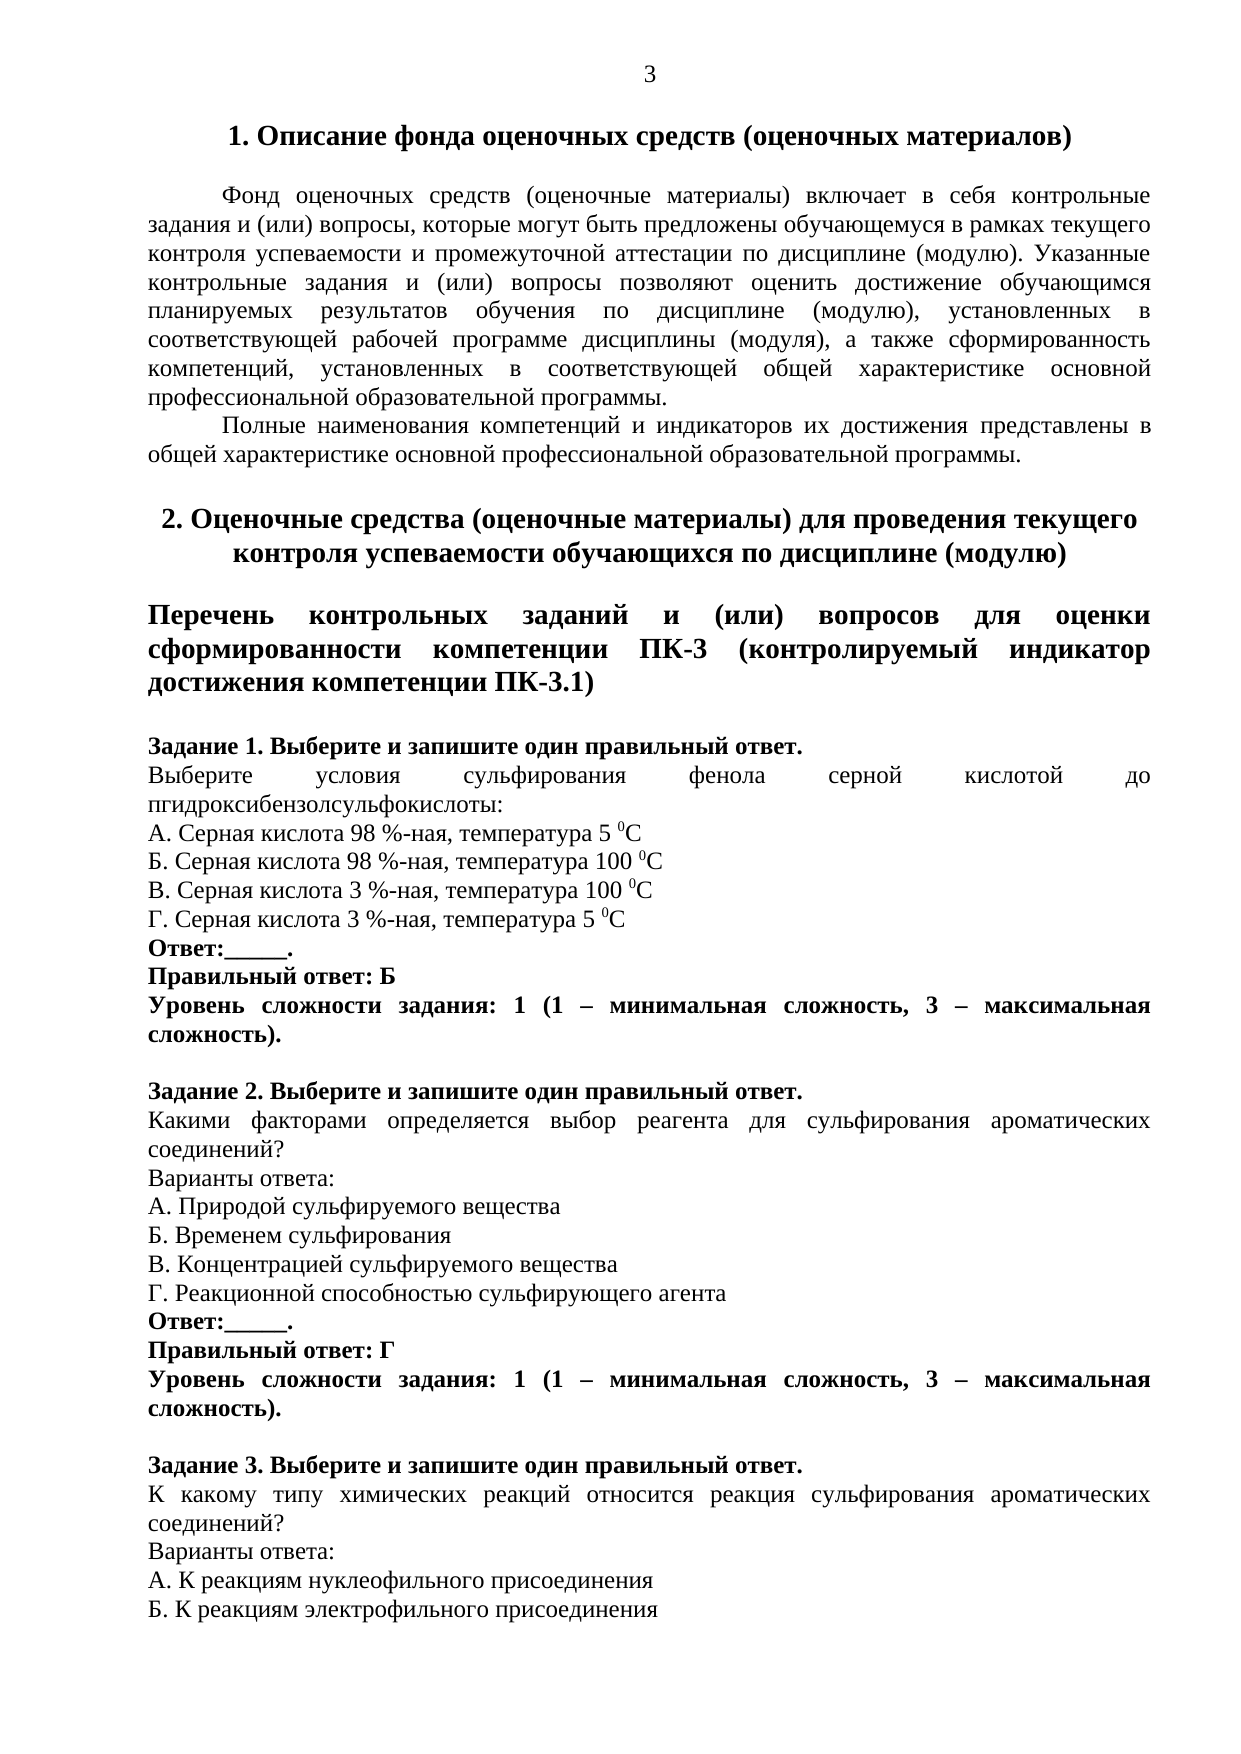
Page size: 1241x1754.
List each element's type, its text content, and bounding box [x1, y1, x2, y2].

text Перечень контрольных заданий и (или) вопросов для оценки сформированности компетенции ПК-3 (контролируемый индикатор достижения компетенции ПК-3.1) [148, 597, 1152, 698]
text В. Концентрацией сульфируемого вещества [148, 1249, 1152, 1278]
text Полные наименования компетенций и индикаторов их достижения представлены в общей характеристике основной профессиональной образовательной программы. [148, 410, 1152, 468]
text Правильный ответ: Г [148, 1335, 1152, 1364]
text Ответ:_____. [148, 1306, 1152, 1335]
text Г. Реакционной способностью сульфирующего агента [148, 1278, 1152, 1306]
text Правильный ответ: Б [148, 961, 1152, 990]
text Б. Временем сульфирования [148, 1220, 1152, 1249]
text Выберите условия сульфирования фенола серной кислотой до пгидроксибензолсульфокислоты: [148, 760, 1152, 818]
text А. Природой сульфируемого вещества [148, 1191, 1152, 1220]
text А. Серная кислота 98 %-ная, температура 5 0С [148, 818, 1152, 846]
text Фонд оценочных средств (оценочные материалы) включает в себя контрольные задания и (или) вопросы, которые могут быть предложены обучающемуся в рамках текущего контроля успеваемости и промежуточной аттестации по дисциплине (модулю). Указанные контрольные задания и (или) вопросы позволяют оценить достижение обучающимся планируемых результатов обучения по дисциплине (модулю), установленных в соответствующей рабочей программе дисциплины (модуля), а также сформированность компетенций, установленных в соответствующей общей характеристике основной профессиональной образовательной программы. [148, 180, 1152, 410]
text Варианты ответа: [148, 1163, 1152, 1191]
text Б. К реакциям электрофильного присоединения [148, 1594, 1152, 1623]
text Б. Серная кислота 98 %-ная, температура 100 0С [148, 846, 1152, 875]
text К какому типу химических реакций относится реакция сульфирования ароматических соединений? [148, 1479, 1152, 1536]
text Задание 3. Выберите и запишите один правильный ответ. [148, 1450, 1152, 1479]
text Задание 2. Выберите и запишите один правильный ответ. [148, 1076, 1152, 1105]
text 2. Оценочные средства (оценочные материалы) для проведения текущего контроля успеваемости обучающихся по дисциплине (модулю) [148, 501, 1152, 568]
text Г. Серная кислота 3 %-ная, температура 5 0С [148, 904, 1152, 933]
text Задание 1. Выберите и запишите один правильный ответ. [148, 731, 1152, 760]
text В. Серная кислота 3 %-ная, температура 100 0С [148, 875, 1152, 904]
text А. К реакциям нуклеофильного присоединения [148, 1565, 1152, 1594]
text 1. Описание фонда оценочных средств (оценочных материалов) [148, 118, 1152, 152]
text Какими факторами определяется выбор реагента для сульфирования ароматических соединений? [148, 1105, 1152, 1163]
text Уровень сложности задания: 1 (1 – минимальная сложность, 3 – максимальная сложность). [148, 990, 1152, 1048]
text Ответ:_____. [148, 933, 1152, 961]
text Варианты ответа: [148, 1536, 1152, 1565]
text Уровень сложности задания: 1 (1 – минимальная сложность, 3 – максимальная сложность). [148, 1364, 1152, 1421]
